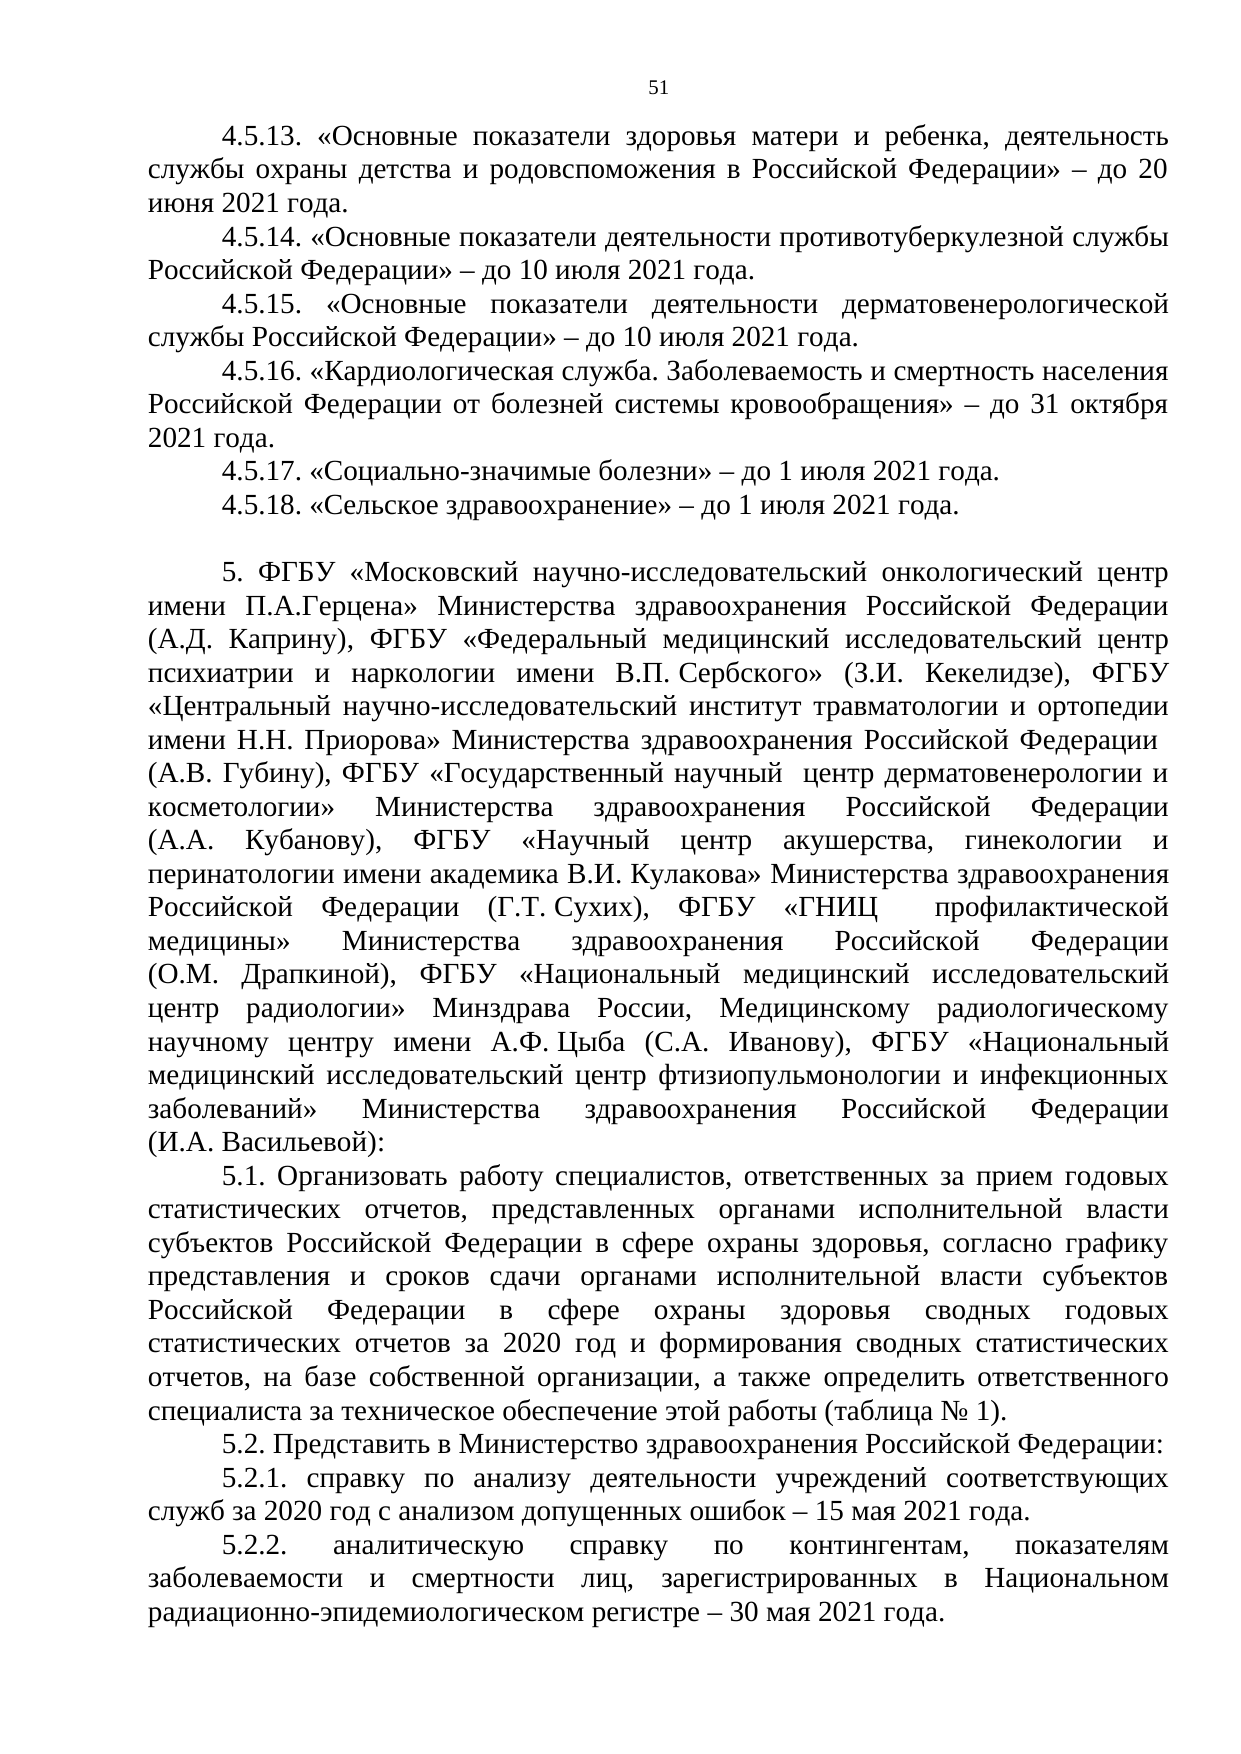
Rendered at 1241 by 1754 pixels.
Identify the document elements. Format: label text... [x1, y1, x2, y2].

text 4.5.13. «Основные показатели здоровья матери и ребенка, деятельность службы охраны детства и родовспоможения в Российской Федерации» – до 20 июня 2021 года. [148, 118, 1169, 219]
text 5.2.2. аналитическую справку по контингентам, показателям заболеваемости и смертности лиц, зарегистрированных в Национальном радиационно-эпидемиологическом регистре – 30 мая 2021 года. [148, 1527, 1169, 1627]
text 4.5.18. «Сельское здравоохранение» – до 1 июля 2021 года. [148, 487, 1169, 521]
text 5.2. Представить в Министерство здравоохранения Российской Федерации: [148, 1426, 1169, 1460]
text 4.5.14. «Основные показатели деятельности противотуберкулезной службы Российской Федерации» – до 10 июля 2021 года. [148, 219, 1169, 286]
text 5.2.1. справку по анализу деятельности учреждений соответствующих служб за 2020 год с анализом допущенных ошибок – 15 мая 2021 года. [148, 1460, 1169, 1527]
text 5.1. Организовать работу специалистов, ответственных за прием годовых статистических отчетов, представленных органами исполнительной власти субъектов Российской Федерации в сфере охраны здоровья, согласно графику представления и сроков сдачи органами исполнительной власти субъектов Российской Федерации в сфере охраны здоровья сводных годовых статистических отчетов за 2020 год и формирования сводных статистических отчетов, на базе собственной организации, а также определить ответственного специалиста за техническое обеспечение этой работы (таблица № 1). [148, 1158, 1169, 1426]
text 4.5.15. «Основные показатели деятельности дерматовенерологической службы Российской Федерации» – до 10 июля 2021 года. [148, 286, 1169, 353]
text 4.5.16. «Кардиологическая служба. Заболеваемость и смертность населения Российской Федерации от болезней системы кровообращения» – до 31 октября 2021 года. [148, 353, 1169, 453]
text 4.5.17. «Социально-значимые болезни» – до 1 июля 2021 года. [148, 453, 1169, 487]
text 5. ФГБУ «Московский научно-исследовательский онкологический центр имени П.А.Герцена» Министерства здравоохранения Российской Федерации (А.Д. Каприну), ФГБУ «Федеральный медицинский исследовательский центр психиатрии и наркологии имени В.П. Сербского» (З.И. Кекелидзе), ФГБУ «Центральный научно-исследовательский институт травматологии и ортопедии имени Н.Н. Приорова» Министерства здравоохранения Российской Федерации (А.В. Губину), ФГБУ «Государственный научный центр дерматовенерологии и косметологии» Министерства здравоохранения Российской Федерации (А.А. Кубанову), ФГБУ «Научный центр акушерства, гинекологии и перинатологии имени академика В.И. Кулакова» Министерства здравоохранения Российской Федерации (Г.Т. Сухих), ФГБУ «ГНИЦ профилактической медицины» Министерства здравоохранения Российской Федерации (О.М. Драпкиной), ФГБУ «Национальный медицинский исследовательский центр радиологии» Минздрава России, Медицинскому радиологическому научному центру имени А.Ф. Цыба (С.А. Иванову), ФГБУ «Национальный медицинский исследовательский центр фтизиопульмонологии и инфекционных заболеваний» Министерства здравоохранения Российской Федерации (И.А. Васильевой): [148, 554, 1169, 1158]
